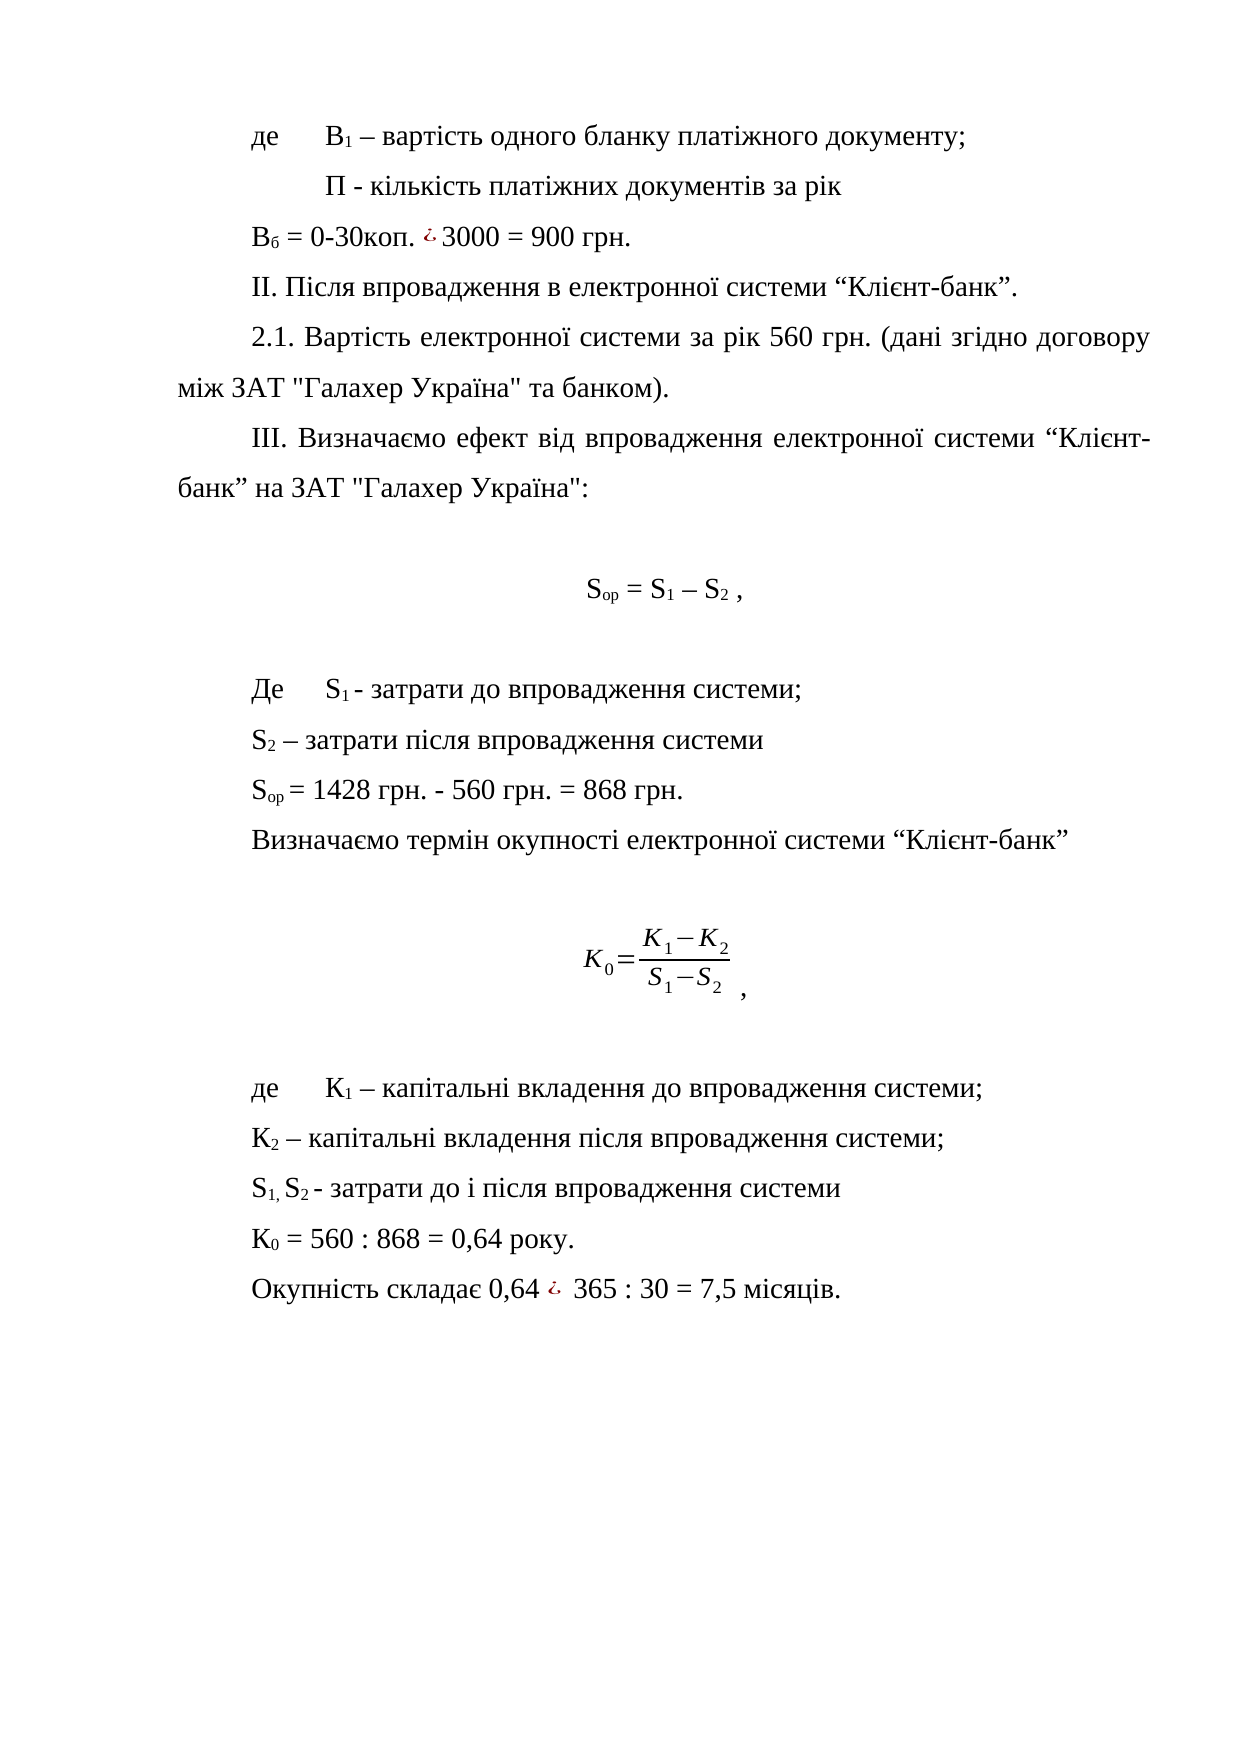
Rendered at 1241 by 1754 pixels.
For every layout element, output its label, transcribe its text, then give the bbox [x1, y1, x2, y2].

text 2.1. Вартість електронної системи за рік 560 грн. (дані згідно договору між ЗАТ "Галахер Україна" та банком). [177, 319, 1152, 403]
text Визначаємо термін окупності електронної системи “Клієнт-банк” [177, 822, 1152, 856]
text Де S1 - затрати до впровадження системи; [177, 672, 1152, 705]
text К2 – капітальні вкладення після впровадження системи; [177, 1120, 1152, 1154]
text ІІ. Після впровадження в електронної системи “Клієнт-банк”. [177, 269, 1152, 303]
text , [177, 923, 1152, 1003]
text Окупність складає 0,64 365 : 30 = 7,5 місяців. [177, 1271, 1152, 1305]
text ІІІ. Визначаємо ефект від впровадження електронної системи “Клієнт-банк” на ЗАТ "Галахер Україна": [177, 420, 1152, 504]
text Вб = 0-30коп. 3000 = 900 грн. [177, 219, 1152, 252]
text К0 = 560 : 868 = 0,64 року. [177, 1221, 1152, 1254]
text де В1 – вартість одного бланку платіжного документу; [177, 118, 1152, 152]
text де К1 – капітальні вкладення до впровадження системи; [177, 1070, 1152, 1103]
text S1, S2 - затрати до і після впровадження системи [177, 1171, 1152, 1204]
text Sор = S1 – S2 , [177, 571, 1152, 604]
text S2 – затрати після впровадження системи [177, 722, 1152, 755]
text П - кількість платіжних документів за рік [177, 168, 1152, 202]
text Sор = 1428 грн. - 560 грн. = 868 грн. [177, 772, 1152, 806]
